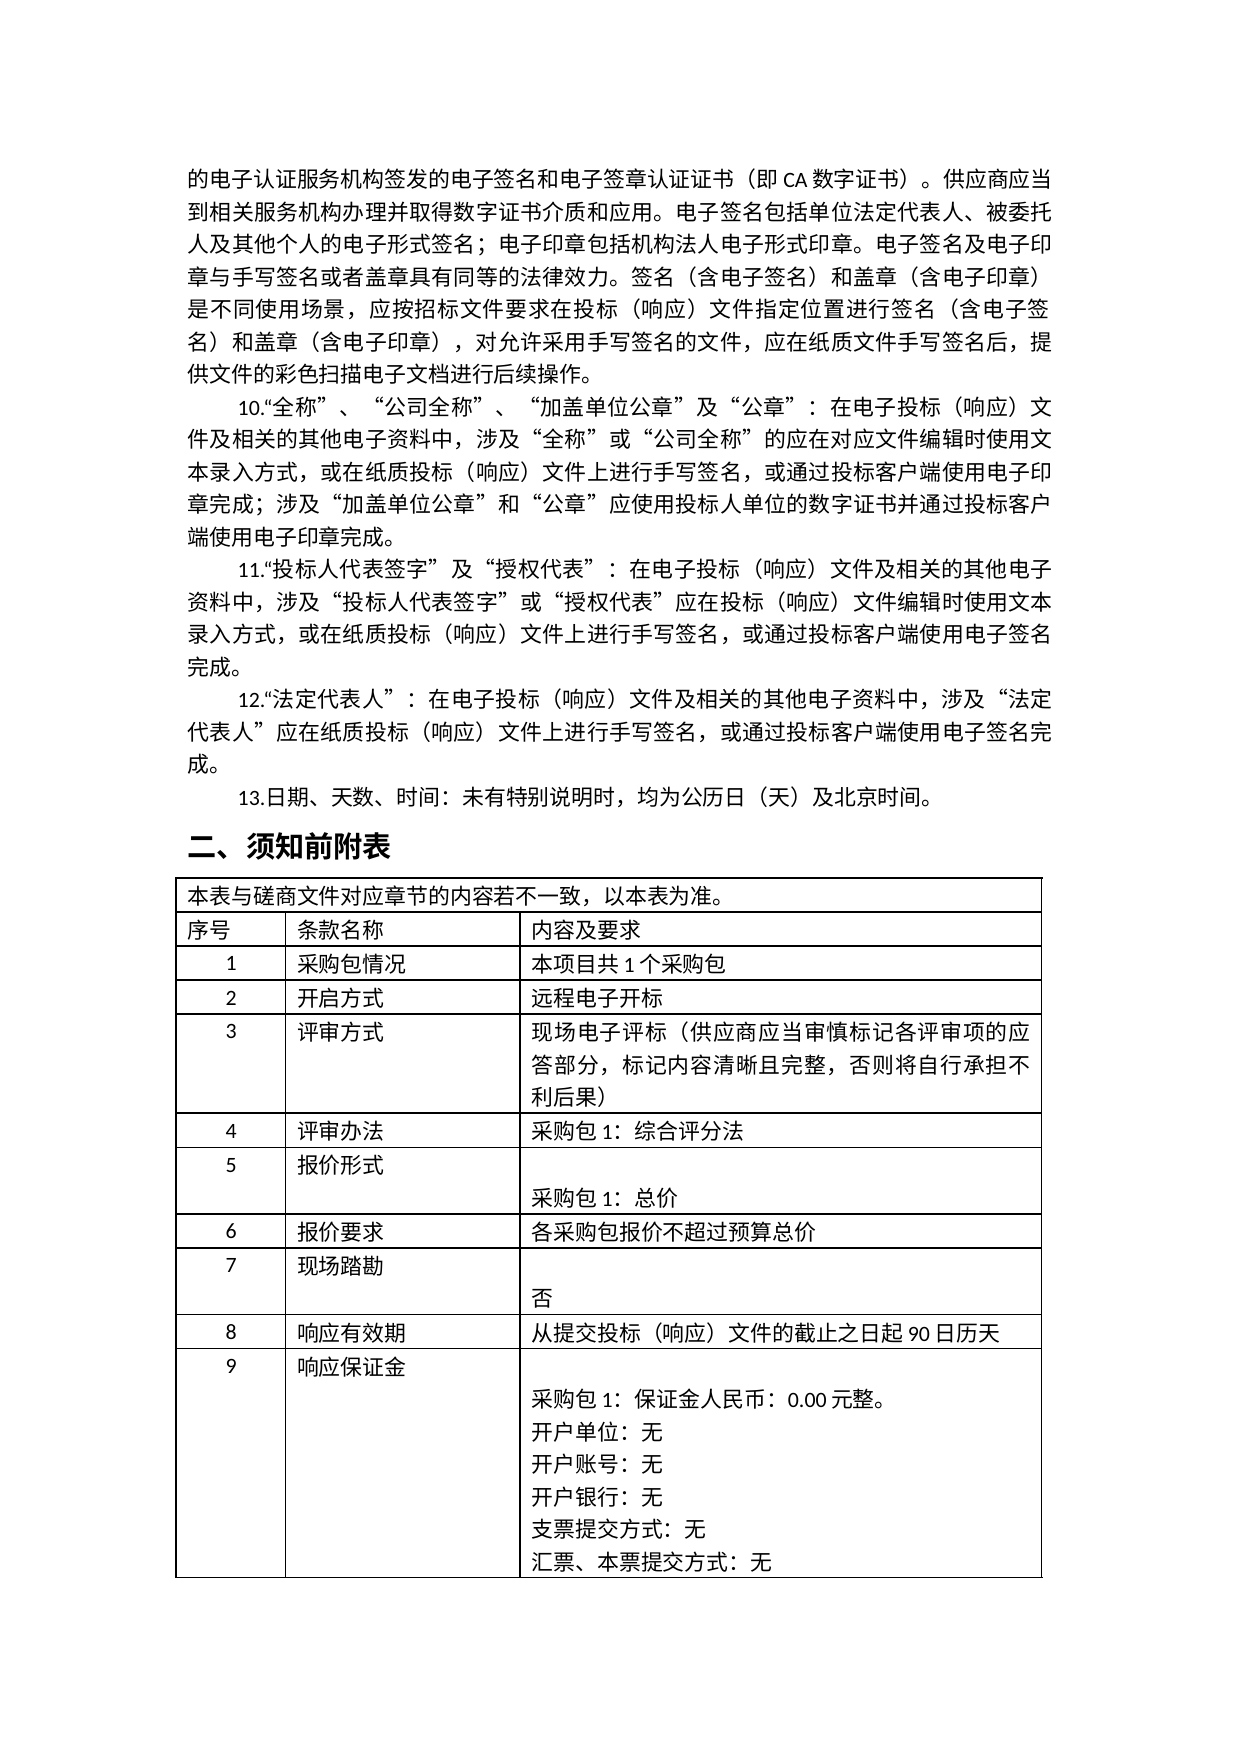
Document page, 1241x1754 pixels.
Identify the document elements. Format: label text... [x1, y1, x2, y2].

table_cell 条款名称 [286, 913, 519, 945]
text 二、须知前附表 [187, 812, 1053, 877]
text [187, 162, 1053, 389]
table_cell 评审办法 [286, 1114, 519, 1146]
table_cell 否 [521, 1249, 1041, 1313]
table_cell 8 [177, 1315, 285, 1348]
table_cell 9 [177, 1349, 285, 1577]
table_cell 采购包1：总价 [521, 1148, 1041, 1213]
table_cell 从提交投标（响应）文件的截止之日起90日历天 [521, 1315, 1041, 1348]
table_cell 内容及要求 [521, 913, 1041, 945]
table_cell 本项目共1个采购包 [521, 947, 1041, 979]
table_cell 1 [177, 947, 285, 979]
table_header 本表与磋商文件对应章节的内容若不一致，以本表为准。 [177, 879, 1041, 911]
text 11.“投标人代表签字”及“授权代表”：在电子投标（响应）文件及相关的其他电子资料中，涉及“投标人代表签字”或“授权代表”应在投标（响应）文件编辑时使用文本录入方式，或在纸质投标（响应）文件上进行手写签名，或通过投标客户端使用电子签名完成。 [187, 552, 1053, 682]
table_cell 各采购包报价不超过预算总价 [521, 1215, 1041, 1247]
table_cell 报价形式 [286, 1148, 519, 1213]
table_cell 4 [177, 1114, 285, 1146]
table_cell 2 [177, 981, 285, 1013]
table_cell 现场踏勘 [286, 1249, 519, 1313]
table_cell 报价要求 [286, 1215, 519, 1247]
table_cell 采购包1：综合评分法 [521, 1114, 1041, 1146]
text 10.“全称”、“公司全称”、“加盖单位公章”及“公章”：在电子投标（响应）文件及相关的其他电子资料中，涉及“全称”或“公司全称”的应在对应文件编辑时使用文本录入方式，或在纸质投标（响应）文件上进行手写签名，或通过投标客户端使用电子印章完成；涉及“加盖单位公章”和“公章”应使用投标人单位的数字证书并通过投标客户端使用电子印章完成。 [187, 389, 1053, 552]
table_cell 6 [177, 1215, 285, 1247]
text 12.“法定代表人”：在电子投标（响应）文件及相关的其他电子资料中，涉及“法定代表人”应在纸质投标（响应）文件上进行手写签名，或通过投标客户端使用电子签名完成。 [187, 682, 1053, 779]
table_cell 评审方式 [286, 1015, 519, 1112]
table_cell 5 [177, 1148, 285, 1213]
table_cell 现场电子评标（供应商应当审慎标记各评审项的应答部分，标记内容清晰且完整，否则将自行承担不利后果） [521, 1015, 1041, 1112]
table_cell 响应有效期 [286, 1315, 519, 1348]
table_cell 开启方式 [286, 981, 519, 1013]
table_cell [521, 1349, 1041, 1577]
text 13.日期、天数、时间：未有特别说明时，均为公历日（天）及北京时间。 [187, 779, 1053, 812]
table_cell 7 [177, 1249, 285, 1313]
table_cell 3 [177, 1015, 285, 1112]
table_cell 采购包情况 [286, 947, 519, 979]
table_cell 序号 [177, 913, 285, 945]
table_cell 响应保证金 [286, 1349, 519, 1577]
table_cell 远程电子开标 [521, 981, 1041, 1013]
